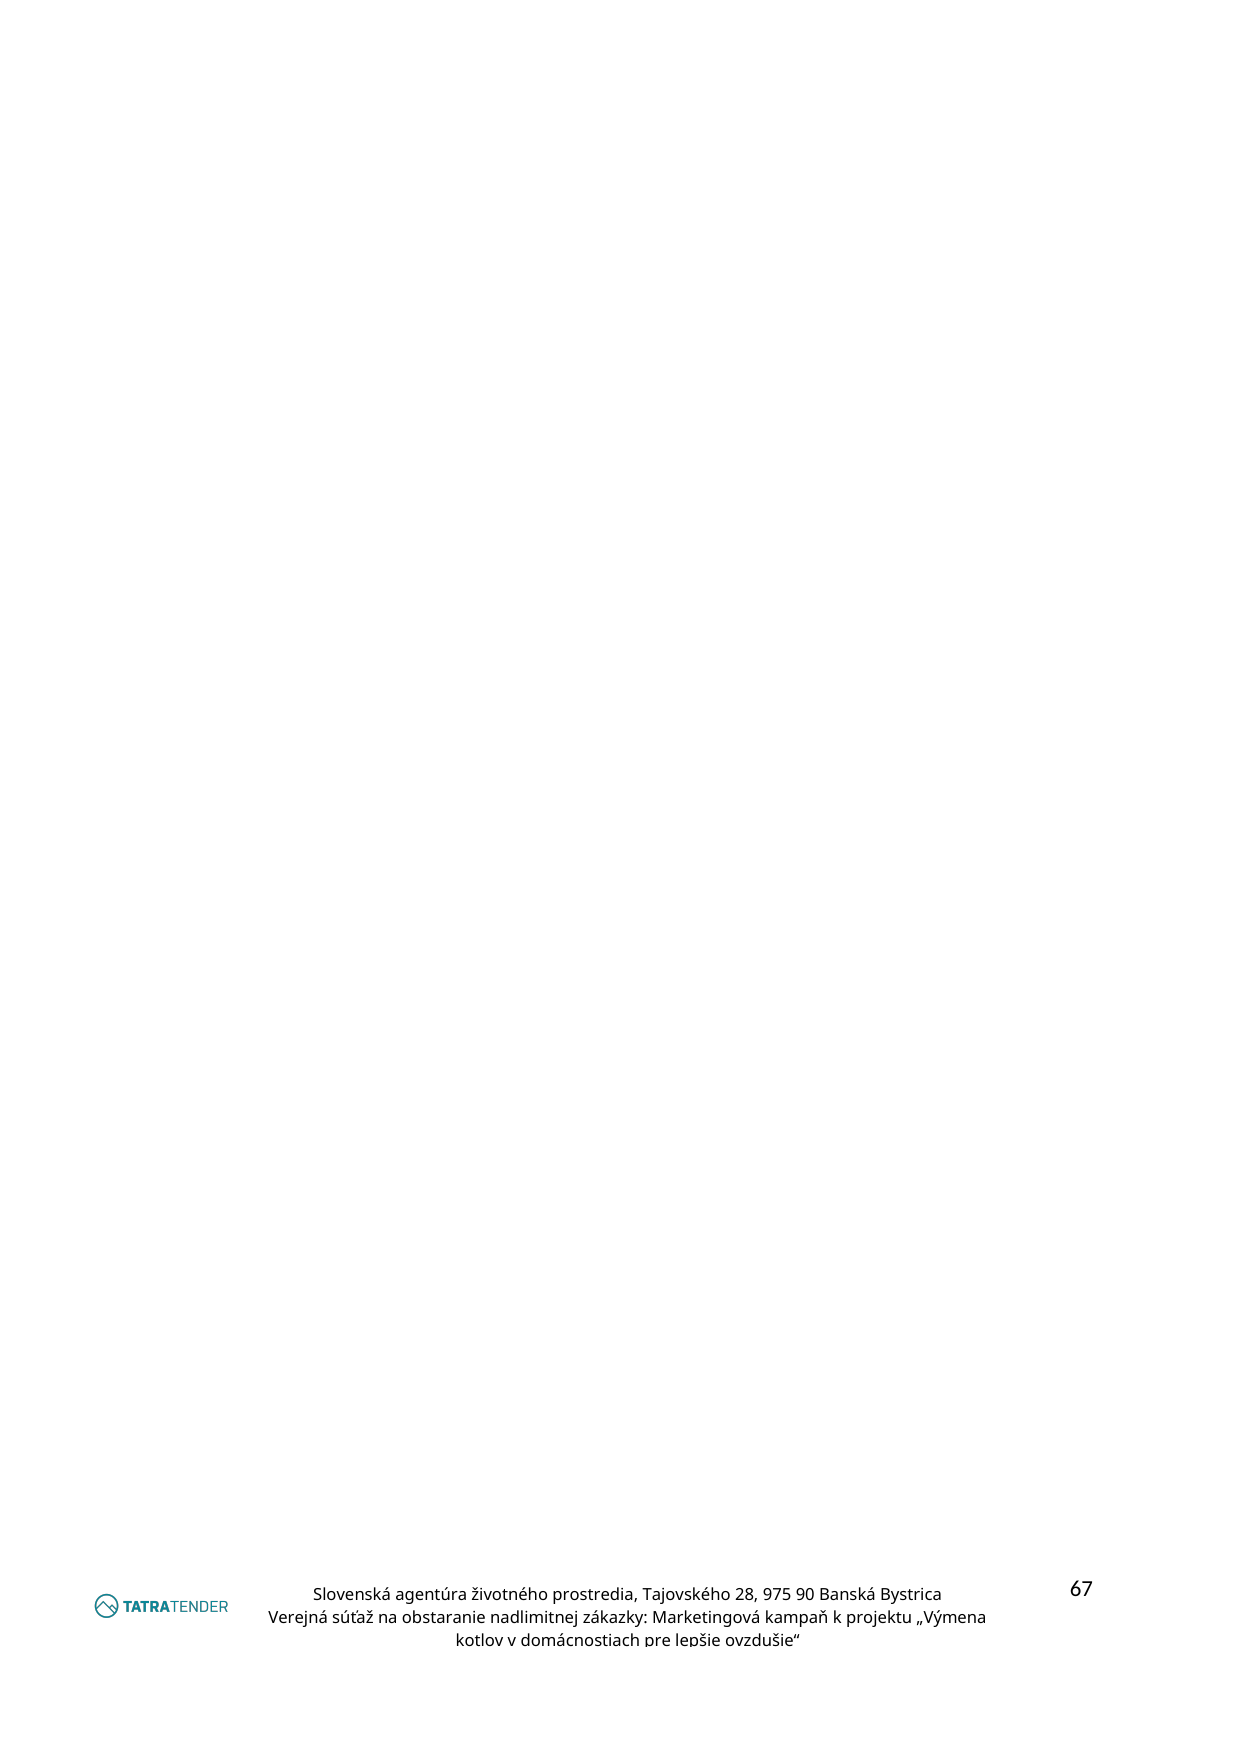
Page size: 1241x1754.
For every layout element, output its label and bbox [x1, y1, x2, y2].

picture [92, 1583, 239, 1627]
